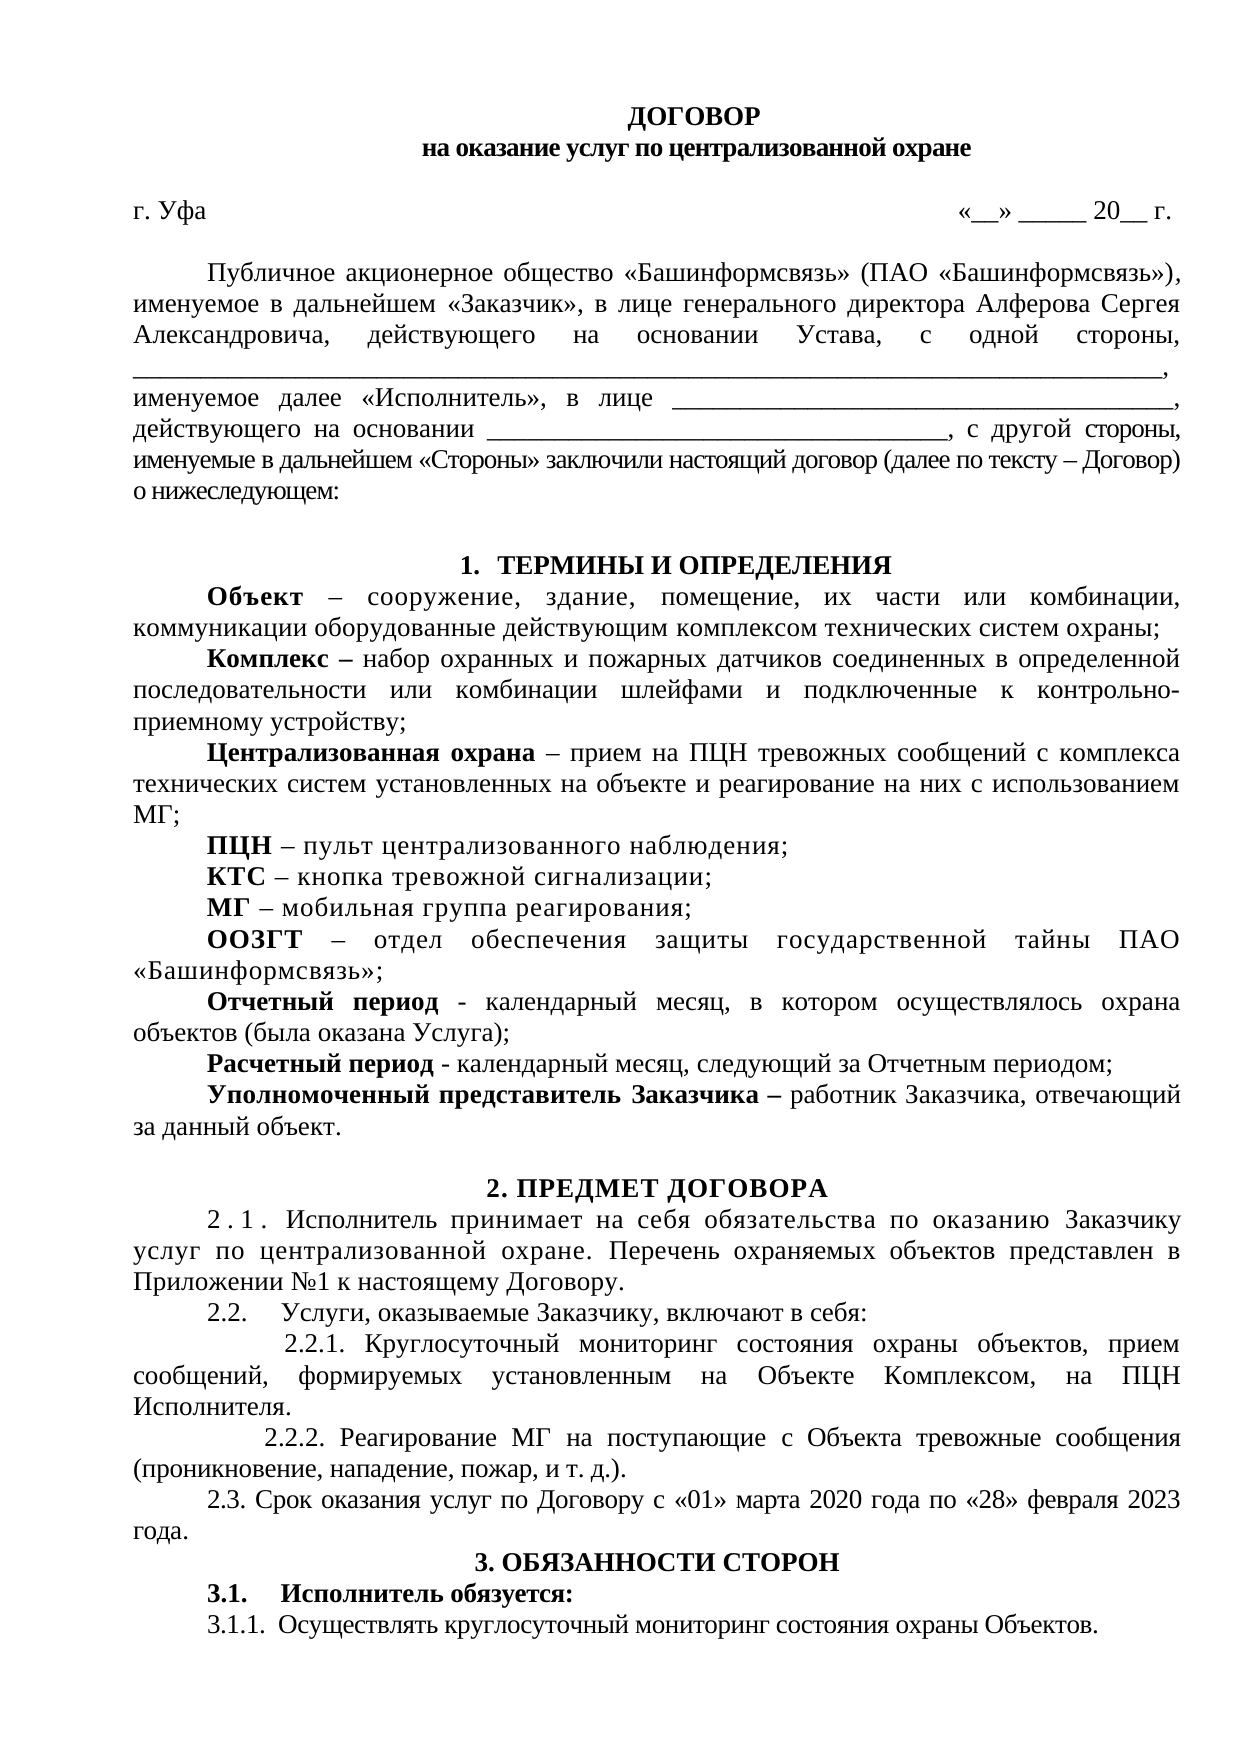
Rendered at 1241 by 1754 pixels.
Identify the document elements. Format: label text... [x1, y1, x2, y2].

text 2.2.2. Реагирование МГ на поступающие с Объекта тревожные сообщения (проникновение, нападение, пожар, и т. д.). [133, 1421, 1181, 1483]
text ДОГОВОР [133, 100, 1181, 132]
text Централизованная охрана – прием на ПЦН тревожных сообщений с комплекса технических систем установленных на объекте и реагирование на них с использованием МГ; [133, 736, 1181, 829]
text 2.2. Услуги, оказываемые Заказчику, включают в себя: [133, 1296, 1181, 1328]
text г. Уфа «__» _____ 20__ г. [133, 194, 1181, 225]
text 3.1.1. Осуществлять круглосуточный мониторинг состояния охраны Объектов. [133, 1608, 1181, 1639]
text Объект – сооружение, здание, помещение, их части или комбинации, коммуникации оборудованные действующим комплексом технических систем охраны; [133, 580, 1181, 642]
text 2.2.1. Круглосуточный мониторинг состояния охраны объектов, прием сообщений, формируемых установленным на Объекте Комплексом, на ПЦН Исполнителя. [133, 1328, 1181, 1421]
text 3.1. Исполнитель обязуется: [133, 1577, 1181, 1608]
list ТЕРМИНЫ И ОПРЕДЕЛЕНИЯ [170, 549, 1181, 580]
text ПЦН – пульт централизованного наблюдения; [133, 829, 1181, 860]
text Комплекс – набор охранных и пожарных датчиков соединенных в определенной последовательности или комбинации шлейфами и подключенные к контрольно-приемному устройству; [133, 642, 1181, 736]
text Уполномоченный представитель Заказчика – работник Заказчика, отвечающий за данный объект. [133, 1078, 1181, 1141]
text 2.3. Срок оказания услуг по Договору с «01» марта 2020 года по «28» февраля 2023 года. [133, 1483, 1181, 1546]
text Расчетный период - календарный месяц, следующий за Отчетным периодом; [133, 1047, 1181, 1078]
list 2. ПРЕДМЕТ ДОГОВОРА [133, 1172, 1181, 1203]
text 2.1. Исполнитель принимает на себя обязательства по оказанию Заказчику услуг по централизованной охране. Перечень охраняемых объектов представлен в Приложении №1 к настоящему Договору. [133, 1203, 1181, 1296]
text Публичное акционерное общество «Башинформсвязь» (ПАО «Башинформсвязь»), именуемое в дальнейшем «Заказчик», в лице генерального директора Алферова Сергея Александровича, действующего на основании Устава, с одной стороны, ____________________________________________________________________________, именуемое далее «Исполнитель», в лице _____________________________________, действующего на основании __________________________________, с другой стороны, именуемые в дальнейшем «Стороны» заключили настоящий договор (далее по тексту – Договор) о нижеследующем: [133, 256, 1181, 505]
text на оказание услуг по централизованной охране [133, 132, 1181, 163]
text МГ – мобильная группа реагирования; [133, 892, 1181, 923]
text КТС – кнопка тревожной сигнализации; [133, 860, 1181, 892]
list 3. ОБЯЗАННОСТИ СТОРОН [133, 1546, 1181, 1577]
text Отчетный период - календарный месяц, в котором осуществлялось охрана объектов (была оказана Услуга); [133, 985, 1181, 1047]
text ООЗГТ – отдел обеспечения защиты государственной тайны ПАО «Башинформсвязь»; [133, 923, 1181, 985]
